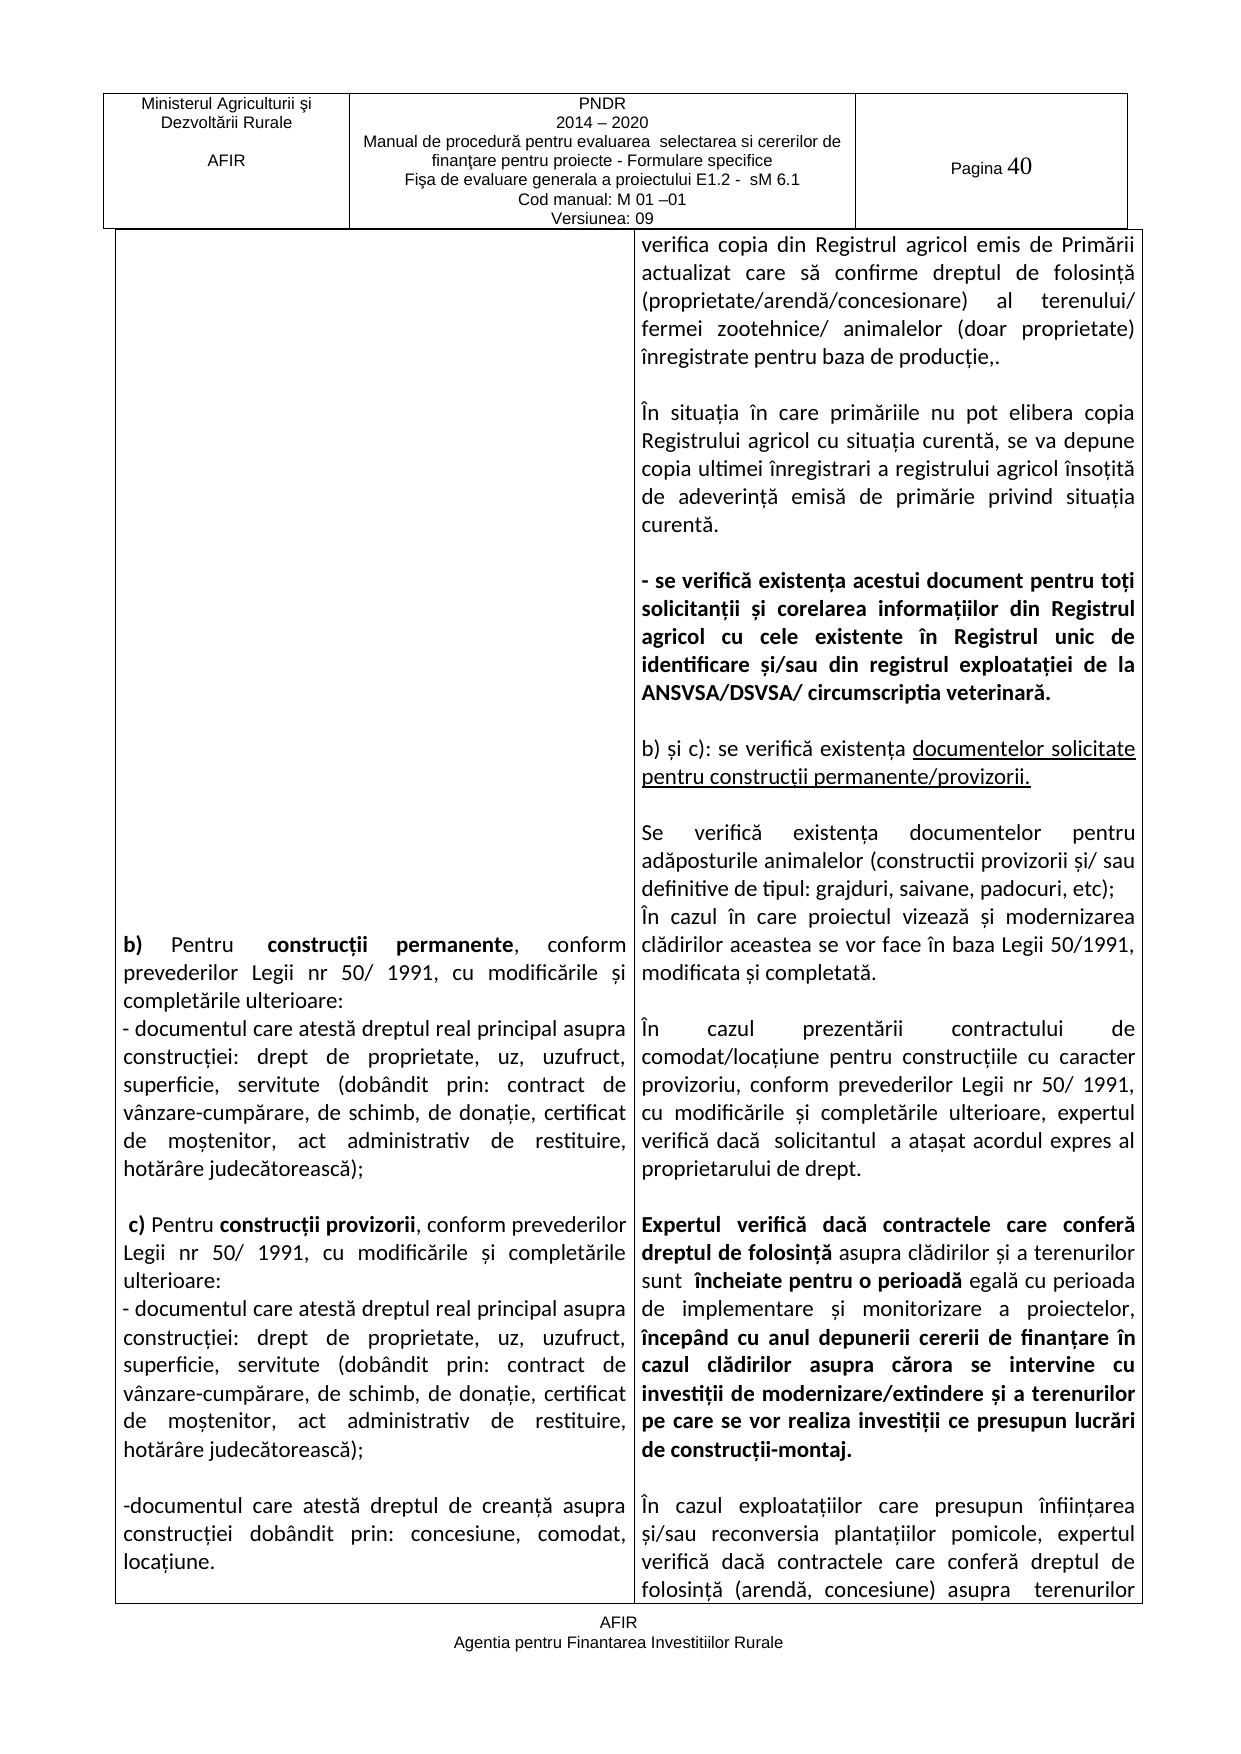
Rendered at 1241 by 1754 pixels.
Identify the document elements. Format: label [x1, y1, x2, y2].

table_cell [635, 230, 1142, 1603]
table_cell [116, 230, 634, 1603]
